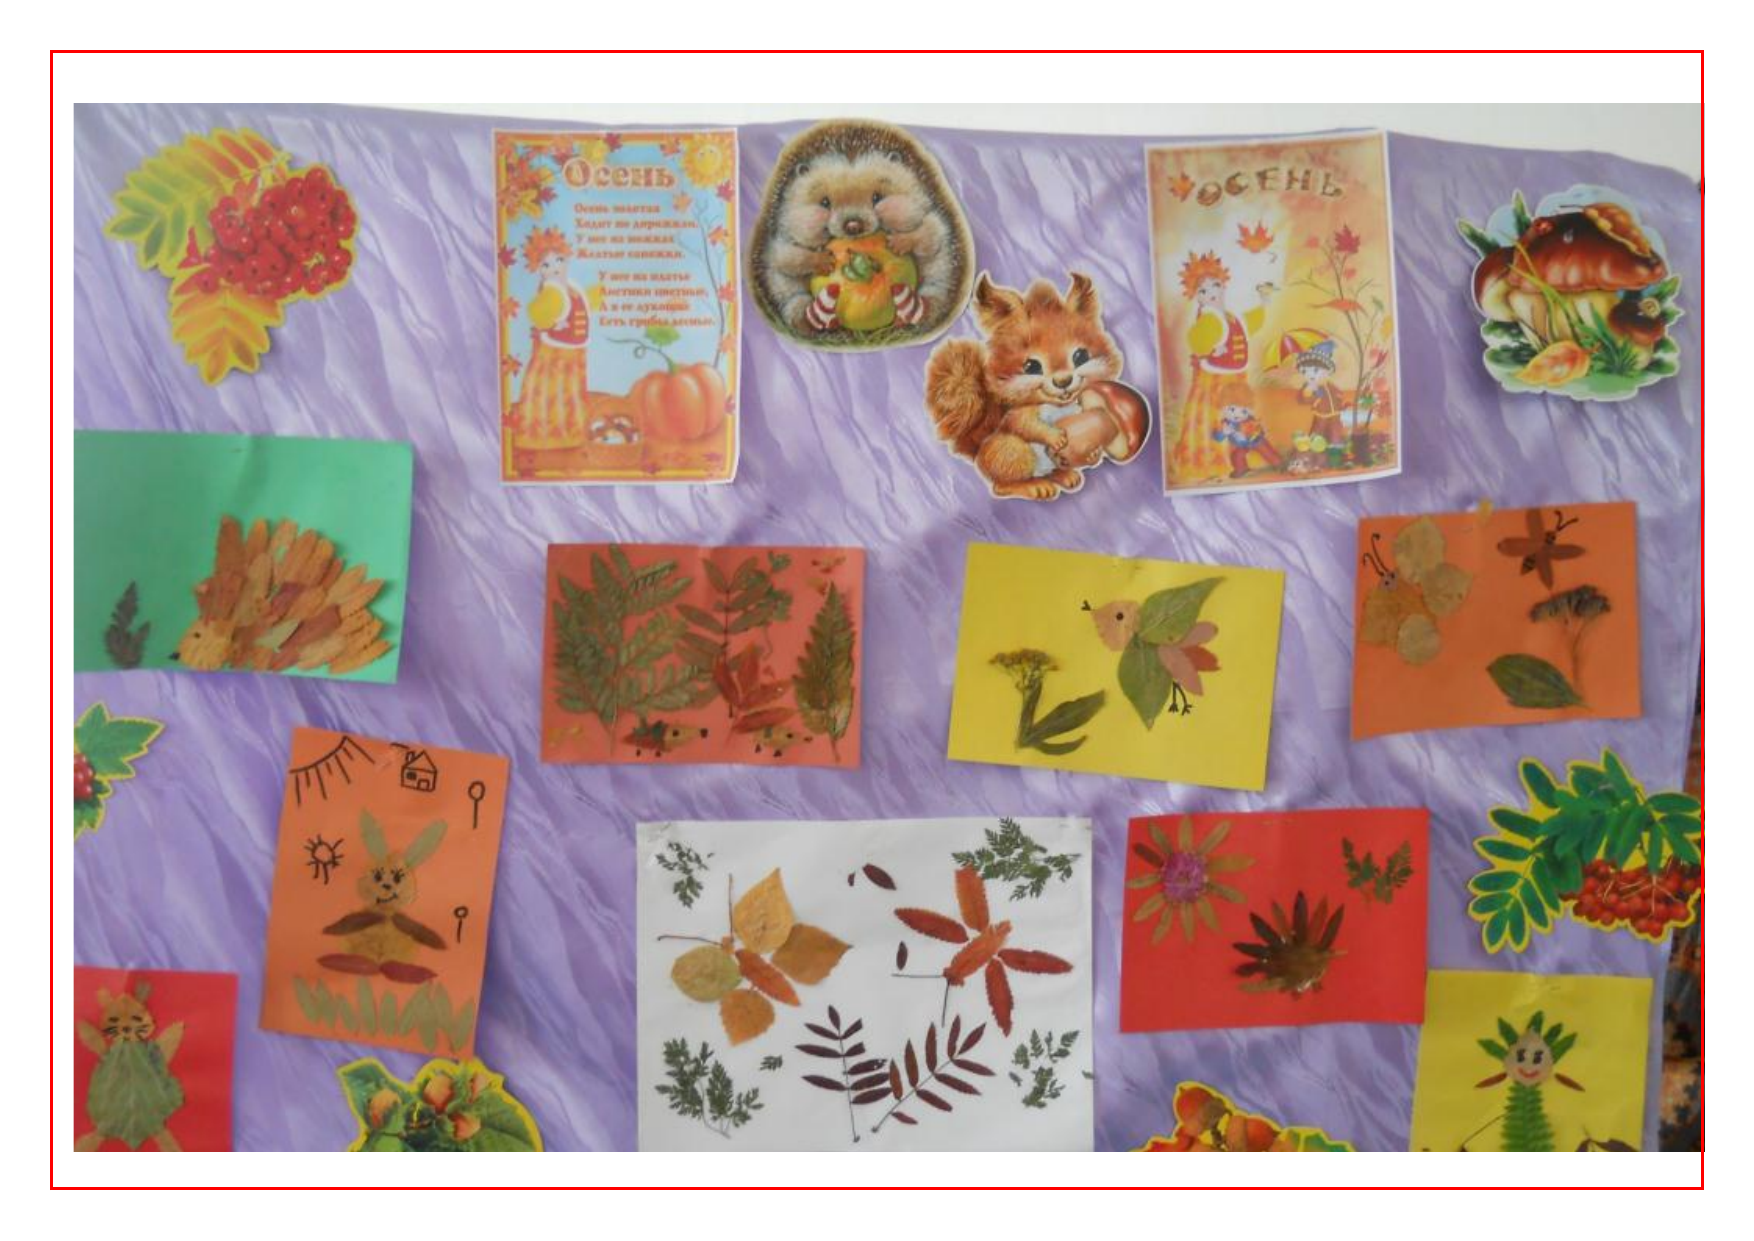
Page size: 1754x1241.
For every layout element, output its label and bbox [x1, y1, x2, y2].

picture [73, 103, 1701, 1152]
